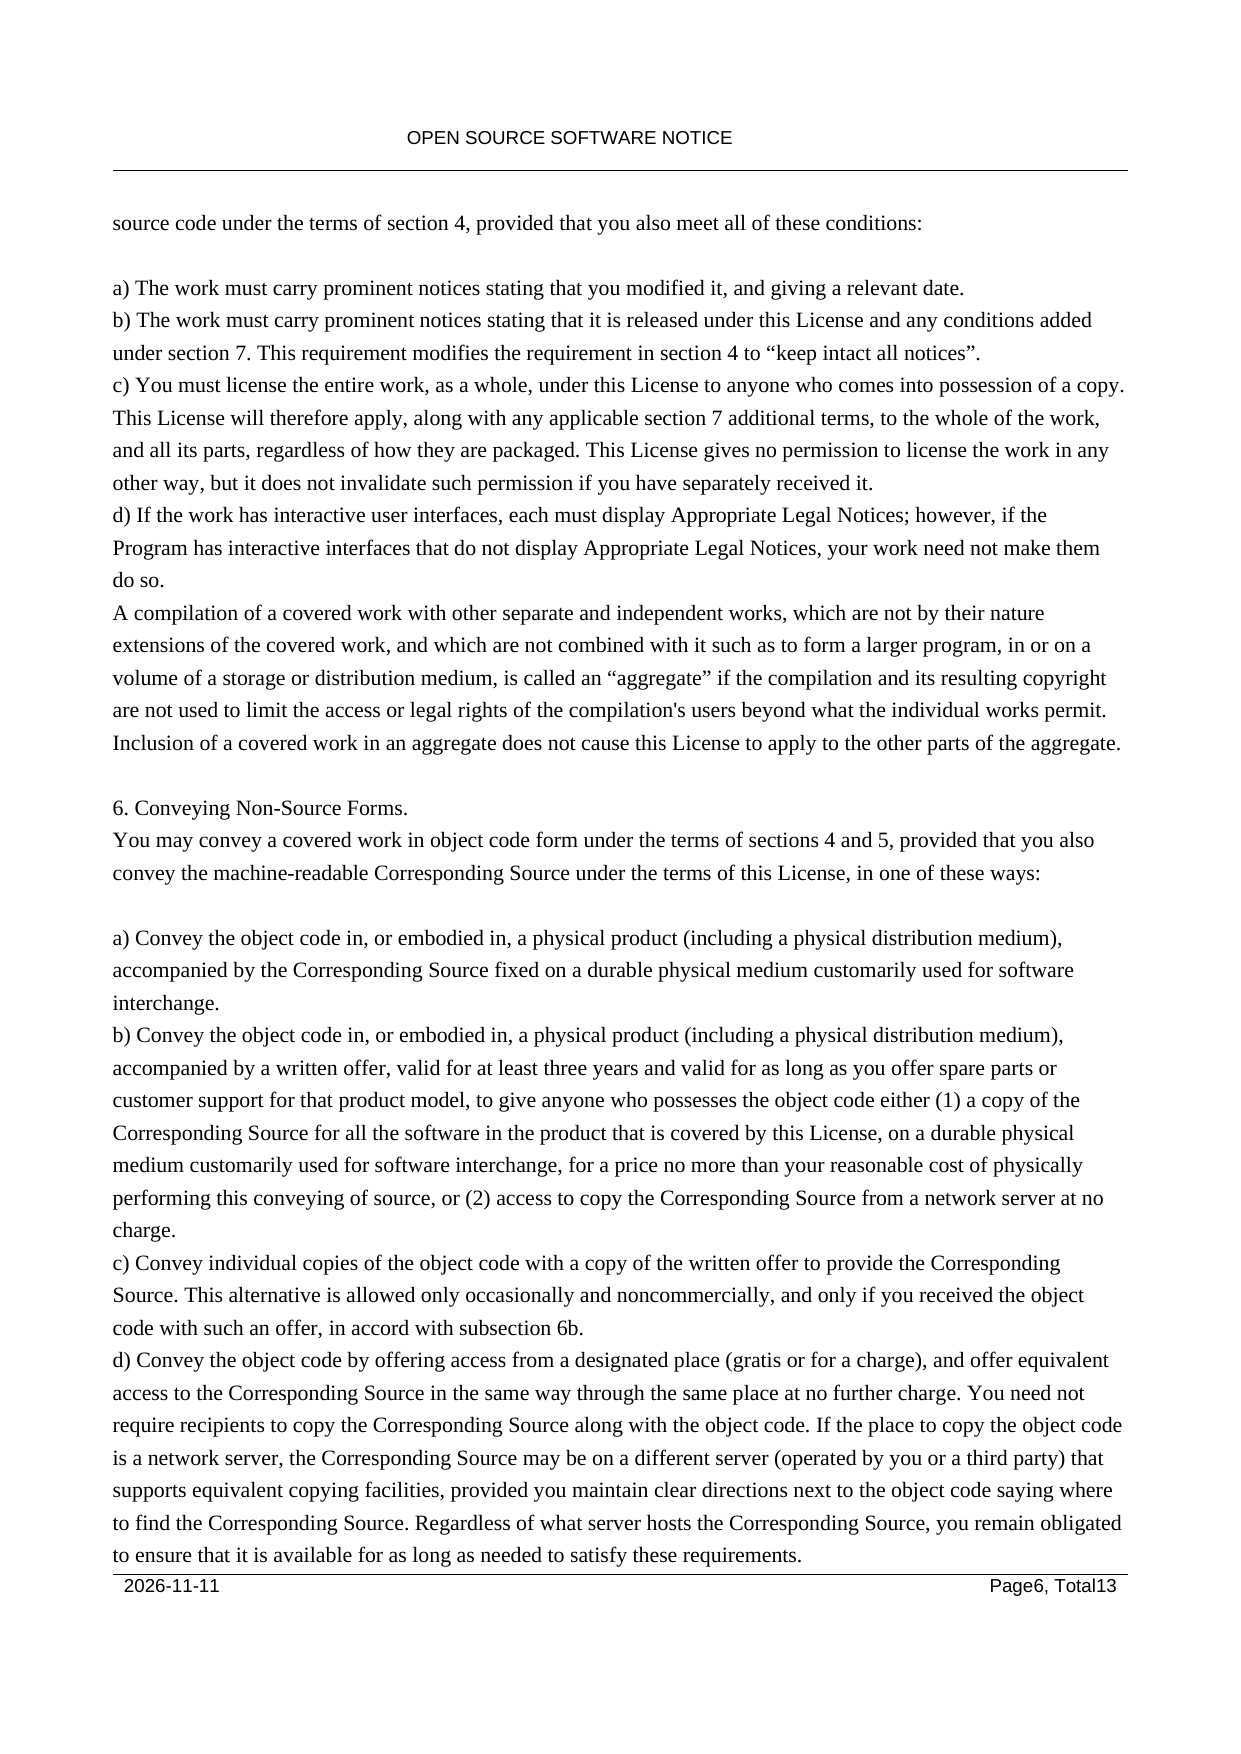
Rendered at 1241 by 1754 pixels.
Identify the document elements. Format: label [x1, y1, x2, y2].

text [112, 206, 1128, 1571]
